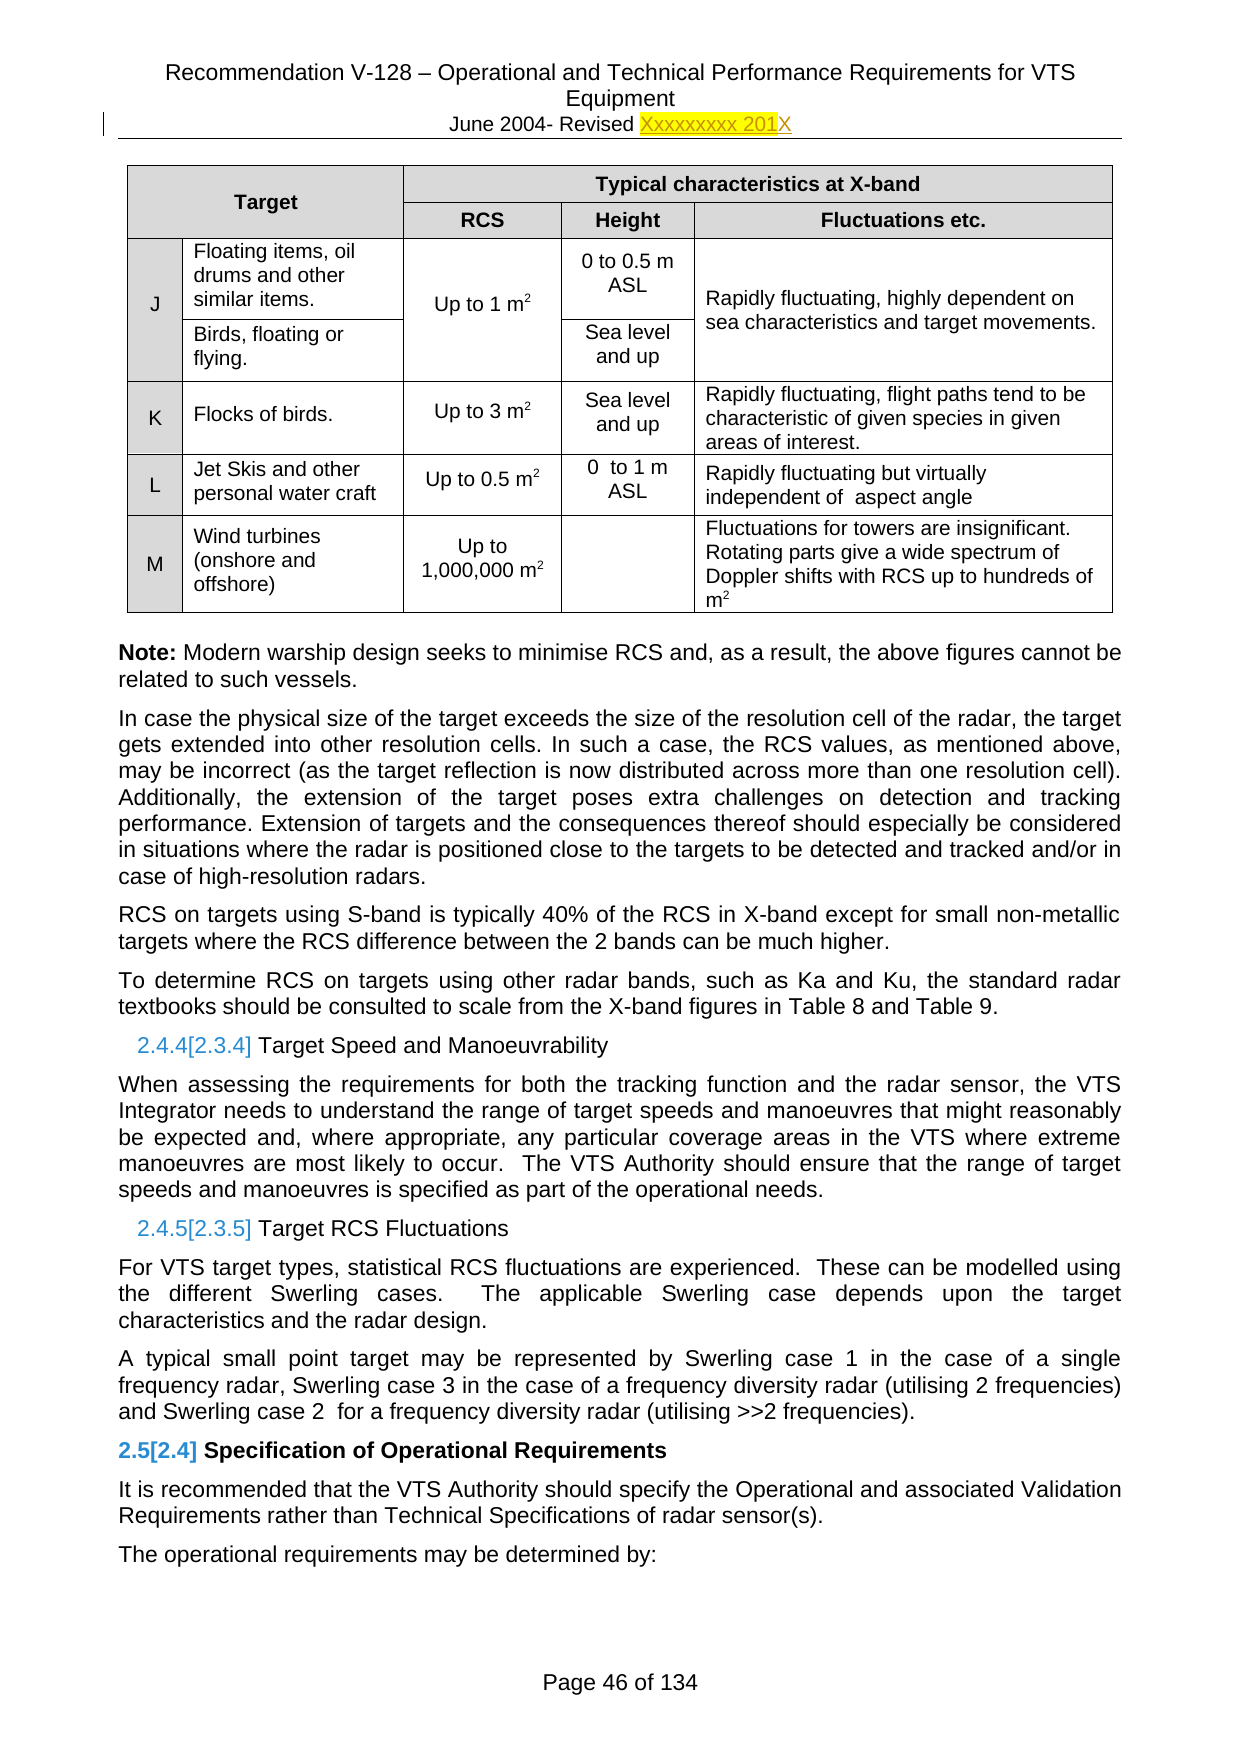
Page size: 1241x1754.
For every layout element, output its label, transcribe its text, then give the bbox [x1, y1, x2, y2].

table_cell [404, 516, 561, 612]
text It is recommended that the VTS Authority should specify the Operational and associated Validation Requirements rather than Technical Specifications of radar sensor(s). [118, 1476, 1122, 1528]
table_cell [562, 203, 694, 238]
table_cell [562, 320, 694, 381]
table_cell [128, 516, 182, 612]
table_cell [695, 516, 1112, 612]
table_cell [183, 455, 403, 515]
subtitle Target Speed and Manoeuvrability [137, 1032, 1122, 1058]
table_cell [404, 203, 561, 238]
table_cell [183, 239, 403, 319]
text In case the physical size of the target exceeds the size of the resolution cell of the radar, the target gets extended into other resolution cells. In such a case, the RCS values, as mentioned above, may be incorrect (as the target reflection is now distributed across more than one resolution cell). Additionally, the extension of the target poses extra challenges on detection and tracking performance. Extension of targets and the consequences thereof should especially be considered in situations where the radar is positioned close to the targets to be detected and tracked and/or in case of high-resolution radars. [118, 704, 1122, 889]
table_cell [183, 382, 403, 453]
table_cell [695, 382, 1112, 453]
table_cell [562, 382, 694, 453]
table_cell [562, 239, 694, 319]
text To determine RCS on targets using other radar bands, such as Ka and Ku, the standard radar textbooks should be consulted to scale from the X-band figures in table 8 and table 9. [118, 967, 1122, 1019]
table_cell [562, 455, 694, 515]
subtitle Specification of Operational Requirements [118, 1437, 1122, 1463]
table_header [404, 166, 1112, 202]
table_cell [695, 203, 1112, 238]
text Note: Modern warship design seeks to minimise RCS and, as a result, the above figures cannot be related to such vessels. [118, 639, 1122, 692]
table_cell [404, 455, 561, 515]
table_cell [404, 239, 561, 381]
text A typical small point target may be represented by Swerling case 1 in the case of a single frequency radar, Swerling case 3 in the case of a frequency diversity radar (utilising 2 frequencies) and Swerling case 2 for a frequency diversity radar (utilising >>2 frequencies). [118, 1345, 1122, 1424]
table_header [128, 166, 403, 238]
text RCS on targets using S-band is typically 40% of the RCS in X-band except for small non-metallic targets where the RCS difference between the 2 bands can be much higher. [118, 901, 1122, 954]
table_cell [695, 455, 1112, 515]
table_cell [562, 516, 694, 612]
text For VTS target types, statistical RCS fluctuations are experienced. These can be modelled using the different Swerling cases. The applicable Swerling case depends upon the target characteristics and the radar design. [118, 1254, 1122, 1333]
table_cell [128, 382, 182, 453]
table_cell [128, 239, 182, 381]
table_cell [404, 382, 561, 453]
text When assessing the requirements for both the tracking function and the radar sensor, the VTS Integrator needs to understand the range of target speeds and manoeuvres that might reasonably be expected and, where appropriate, any particular coverage areas in the VTS where extreme manoeuvres are most likely to occur. The VTS Authority should ensure that the range of target speeds and manoeuvres is specified as part of the operational needs. [118, 1071, 1122, 1202]
text The operational requirements may be determined by: [118, 1541, 1122, 1567]
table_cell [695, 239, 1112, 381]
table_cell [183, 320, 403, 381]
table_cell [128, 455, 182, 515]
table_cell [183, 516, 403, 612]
subtitle Target RCS Fluctuations [137, 1215, 1122, 1241]
